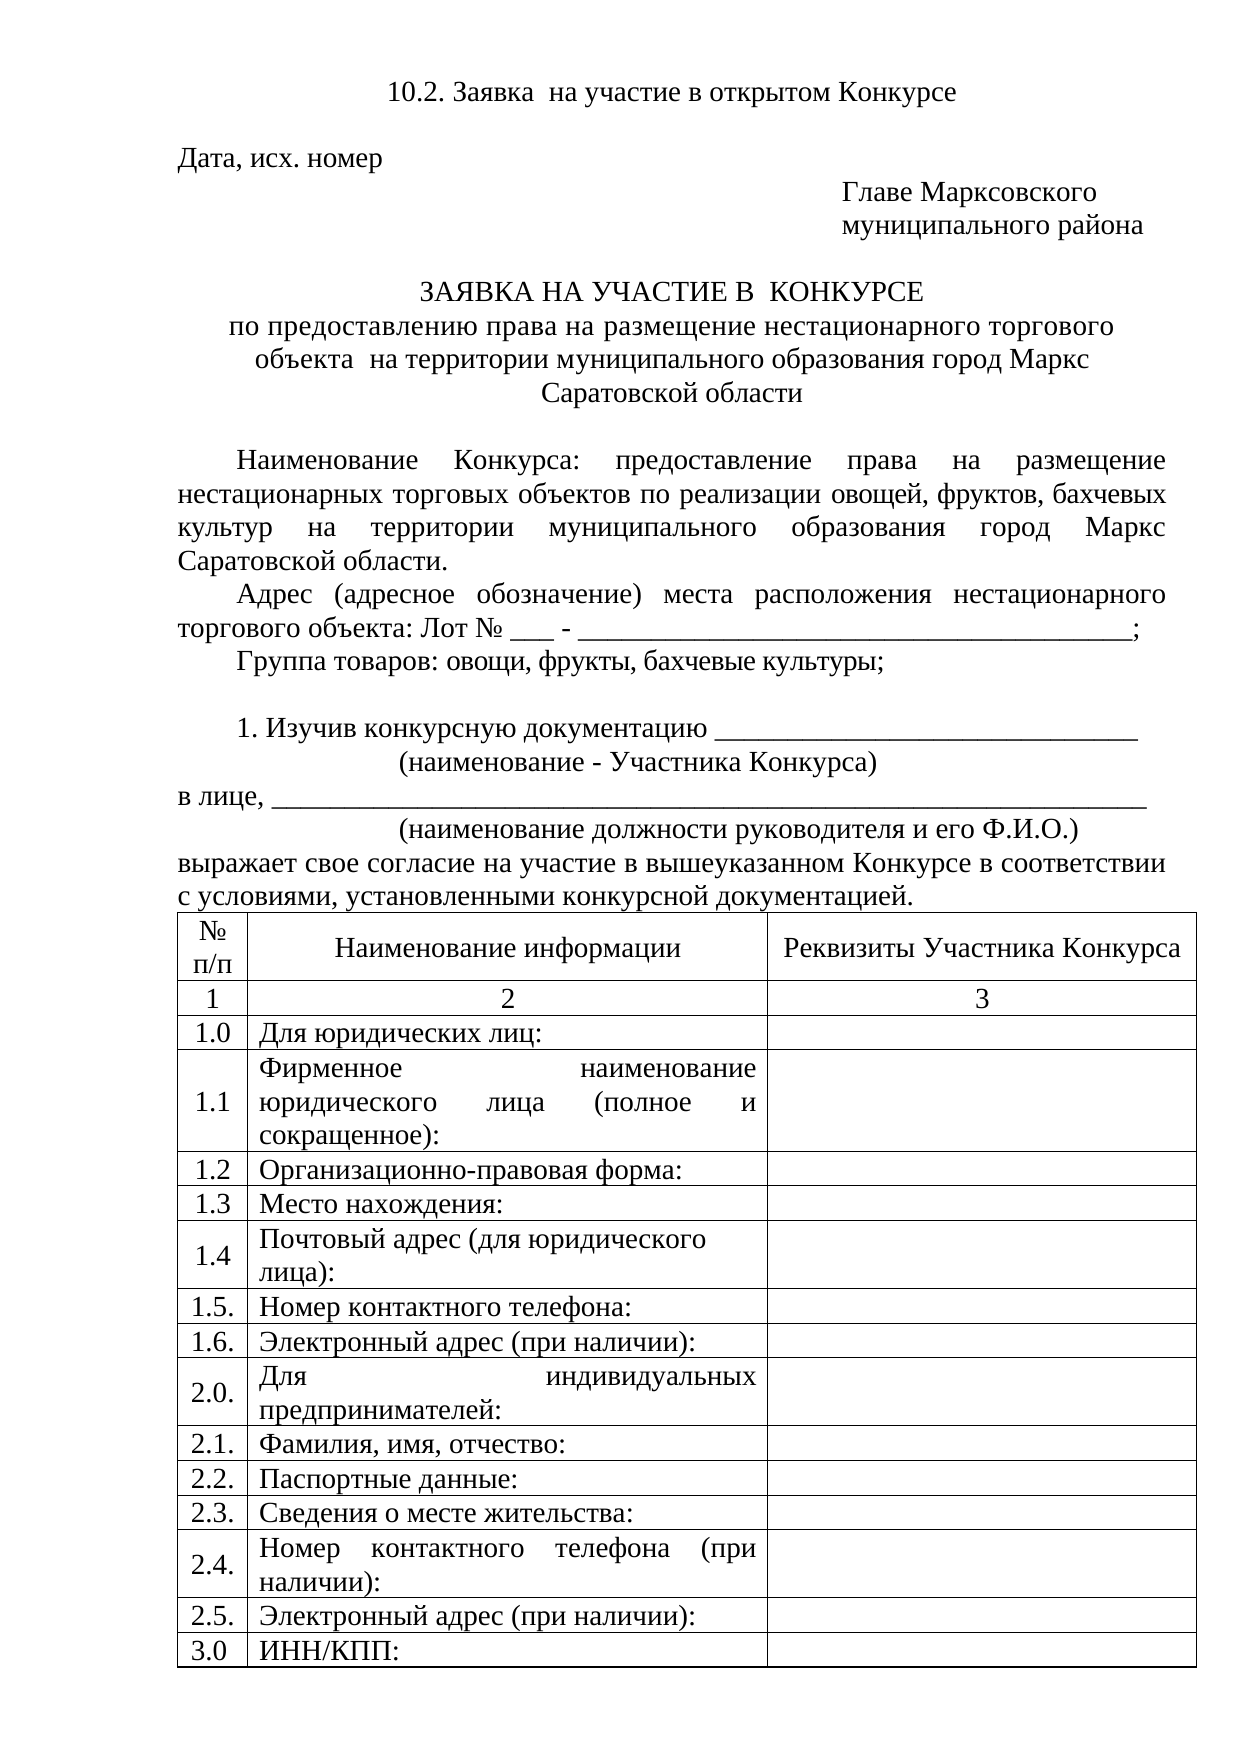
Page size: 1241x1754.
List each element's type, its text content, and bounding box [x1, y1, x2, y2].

table_cell Паспортные данные: [248, 1461, 767, 1494]
text (наименование - Участника Конкурса) [398, 744, 1175, 778]
text выражает свое согласие на участие в вышеуказанном Конкурсе в соответствии с условиями, установленными конкурсной документацией. [177, 845, 1167, 912]
table_cell Электронный адрес (при наличии): [248, 1598, 767, 1632]
table_cell 3.0 [178, 1633, 247, 1666]
table_cell 1 [178, 981, 247, 1014]
table_cell [768, 1598, 1196, 1632]
text (наименование должности руководителя и его Ф.И.О.) [207, 811, 1167, 845]
text Дата, исх. номер [177, 140, 1167, 174]
table_cell [768, 1496, 1196, 1529]
table_cell [768, 1016, 1196, 1049]
table_cell Организационно-правовая форма: [248, 1152, 767, 1185]
table_cell Для юридических лиц: [248, 1016, 767, 1049]
table_cell Фамилия, имя, отчество: [248, 1426, 767, 1460]
table_cell [768, 1221, 1196, 1288]
table_cell 1.4 [178, 1221, 247, 1288]
table_cell Фирменное наименование юридического лица (полное и сокращенное): [248, 1050, 767, 1151]
table_cell 2.1. [178, 1426, 247, 1460]
table_cell 1.3 [178, 1186, 247, 1220]
table_cell 2.4. [178, 1530, 247, 1597]
table_cell Электронный адрес (при наличии): [248, 1324, 767, 1357]
table_cell Номер контактного телефона: [248, 1289, 767, 1323]
table_cell [768, 1152, 1196, 1185]
table_cell [768, 1530, 1196, 1597]
text по предоставлению права на размещение нестационарного торгового объекта на территории муниципального образования город Маркс Саратовской области [177, 308, 1167, 409]
table_cell 2.0. [178, 1358, 247, 1425]
table_cell 1.6. [178, 1324, 247, 1357]
table_cell 3 [768, 981, 1196, 1014]
text муниципального района [842, 207, 1167, 241]
text Главе Марксовского [842, 174, 1167, 207]
table_cell Почтовый адрес (для юридического лица): [248, 1221, 767, 1288]
text 1. Изучив конкурсную документацию _____________________________ [177, 711, 1167, 744]
table_header Наименование информации [248, 913, 767, 980]
table_cell [768, 1426, 1196, 1460]
table_cell [768, 1461, 1196, 1494]
table_header № п/п [178, 913, 247, 980]
table_cell [768, 1289, 1196, 1323]
table_cell Для индивидуальных предпринимателей: [248, 1358, 767, 1425]
table_cell 2.3. [178, 1496, 247, 1529]
table_cell [768, 1186, 1196, 1220]
table_cell Сведения о месте жительства: [248, 1496, 767, 1529]
table_cell 2.2. [178, 1461, 247, 1494]
table_cell Место нахождения: [248, 1186, 767, 1220]
text Наименование Конкурса: предоставление права на размещение нестационарных торговых объектов по реализации овощей, фруктов, бахчевых культур на территории муниципального образования город Маркс Саратовской области. [177, 442, 1167, 576]
text ЗАЯВКА НА УЧАСТИЕ В КОНКУРСЕ [177, 274, 1167, 308]
table_cell 1.5. [178, 1289, 247, 1323]
text 10.2. Заявка на участие в открытом Конкурсе [177, 74, 1167, 107]
table_cell 1.1 [178, 1050, 247, 1151]
table_cell [768, 1633, 1196, 1666]
text Адрес (адресное обозначение) места расположения нестационарного торгового объекта: Лот № ___ - ______________________________________; [177, 576, 1167, 643]
table_cell ИНН/КПП: [248, 1633, 767, 1666]
table_header Реквизиты Участника Конкурса [768, 913, 1196, 980]
table_cell [768, 1050, 1196, 1151]
table_cell [768, 1324, 1196, 1357]
table_cell 1.2 [178, 1152, 247, 1185]
table_cell Номер контактного телефона (при наличии): [248, 1530, 767, 1597]
text Группа товаров: овощи, фрукты, бахчевые культуры; [177, 643, 1167, 677]
table_cell 2 [248, 981, 767, 1014]
table_cell [768, 1358, 1196, 1425]
text в лице, ____________________________________________________________ [177, 778, 1167, 811]
table_cell 2.5. [178, 1598, 247, 1632]
table_cell 1.0 [178, 1016, 247, 1049]
